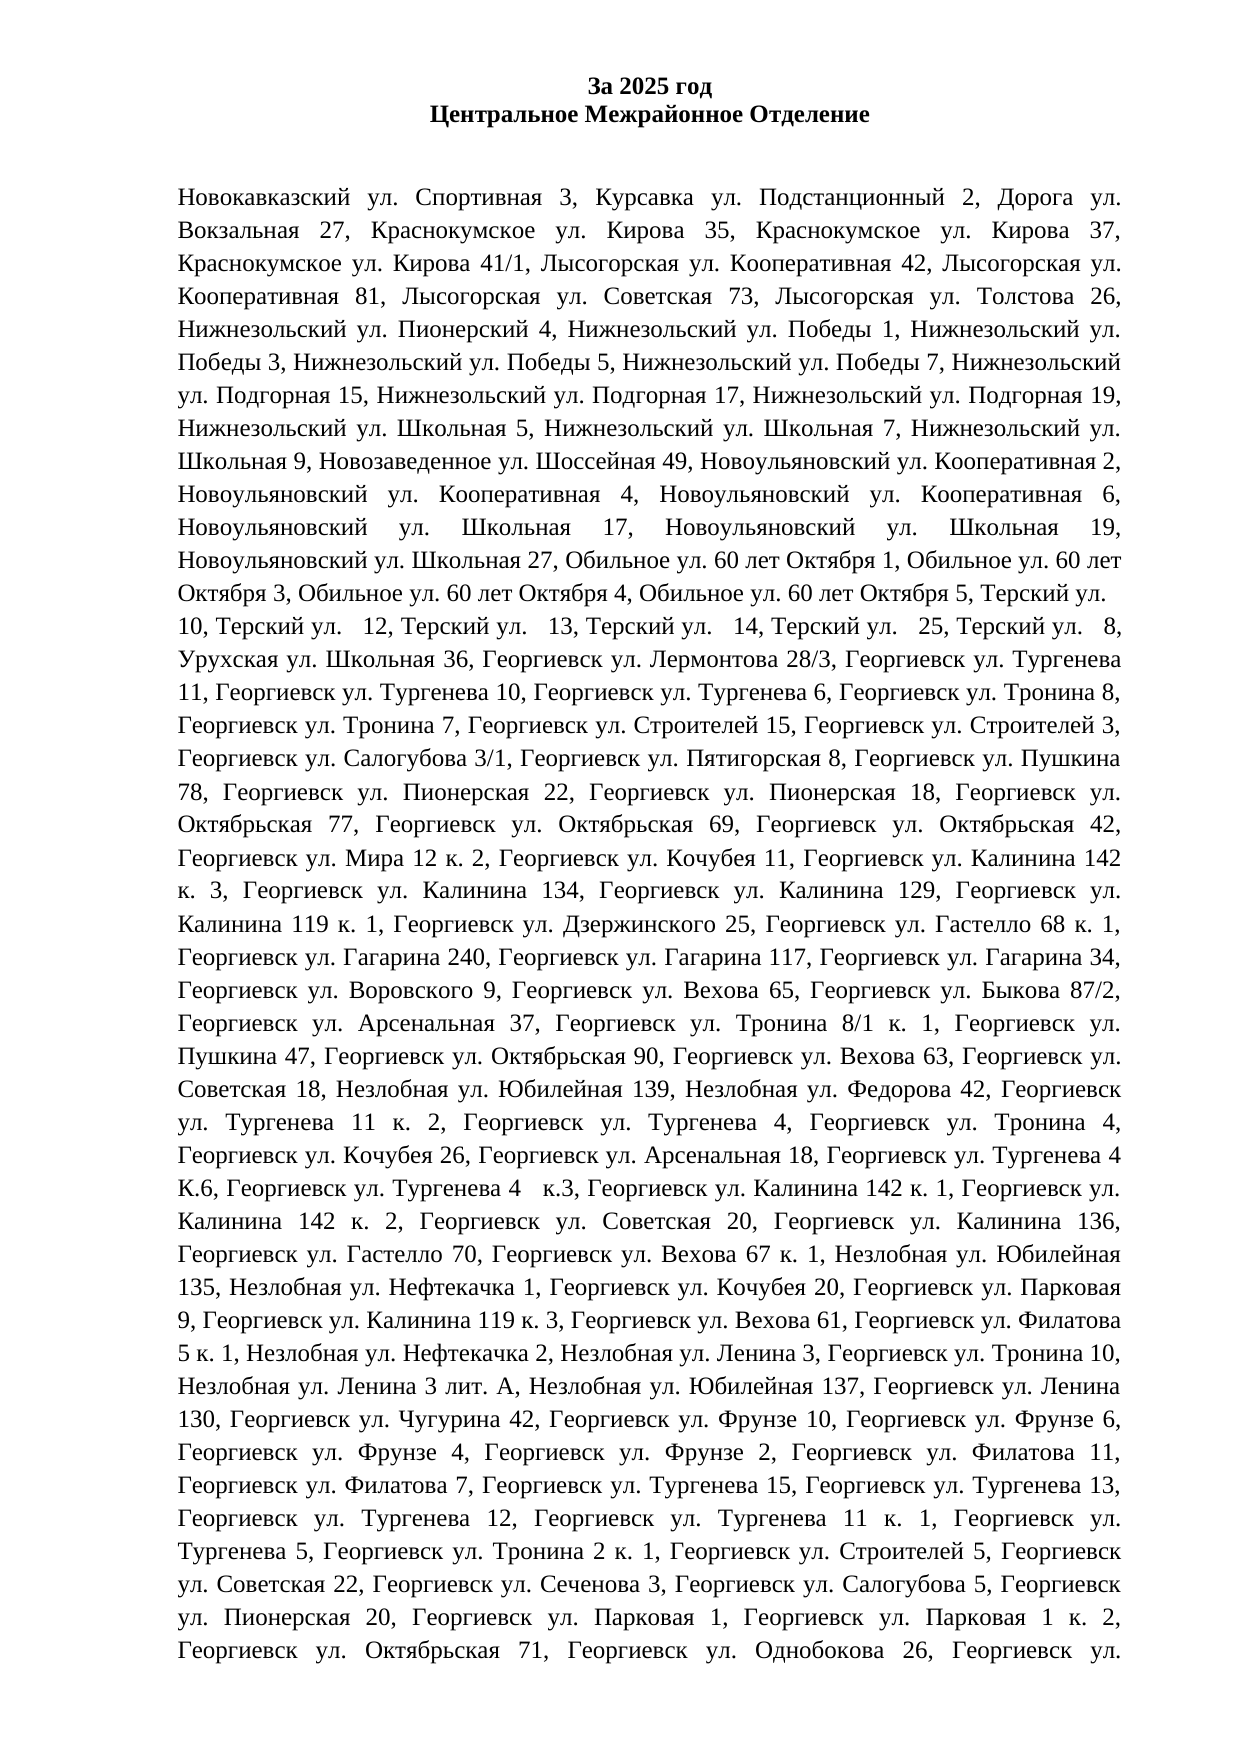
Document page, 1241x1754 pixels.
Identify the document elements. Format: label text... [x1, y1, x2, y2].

text Центральное Межрайонное Отделение [148, 99, 1122, 128]
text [177, 182, 1122, 1664]
text За 2025 год [177, 71, 1122, 99]
